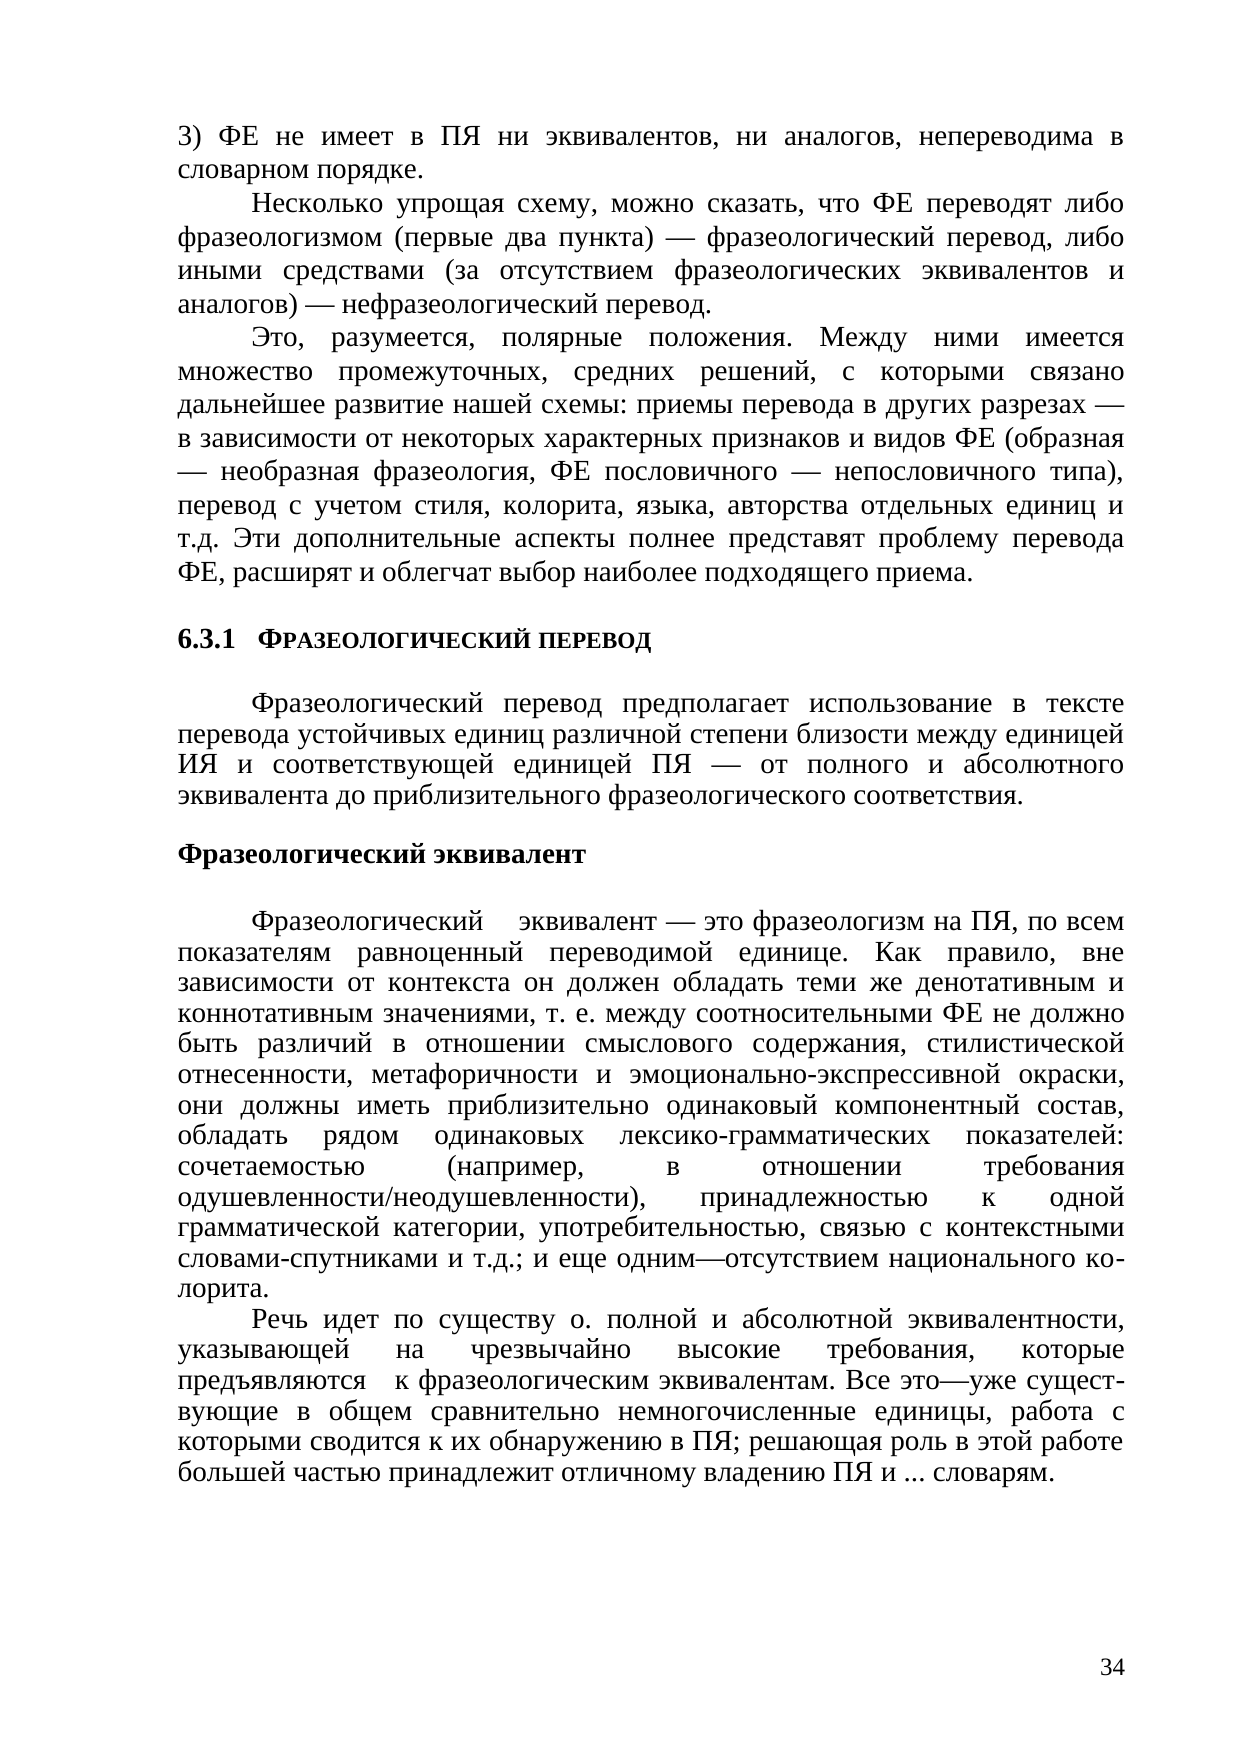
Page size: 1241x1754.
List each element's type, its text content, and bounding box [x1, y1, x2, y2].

subtitle 6.3.1 Фразеологический перевод [177, 621, 1125, 655]
text Это, разумеется, полярные положения. Между ними имеется множество промежуточных, средних решений, с которыми связано дальнейшее развитие нашей схемы: приемы перевода в других разрезах — в зависимости от некоторых характерных признаков и видов ФЕ (образная — необразная фразеология, ФЕ пословичного — непословичного типа), перевод с учетом стиля, колорита, языка, авторства отдельных единиц и т.д. Эти дополнительные аспекты полнее представят проблему перевода ФЕ, расширят и облегчат выбор наиболее подходящего приема. [177, 319, 1125, 588]
text Речь идет по существу о. полной и абсолютной эквивалентности, указывающей на чрезвычайно высокие требования, которые предъявляются к фразеологическим эквивалентам. Все это—уже существующие в общем сравнительно немногочисленные единицы, работа с которыми сводится к их обнаружению в ПЯ; решающая роль в этой работе большей частью принадлежит отличному владению ПЯ и ... словарям. [177, 1304, 1125, 1488]
text Фразеологический перевод предполагает использование в тексте перевода устойчивых единиц различной степени близости между единицей ИЯ и соответствующей единицей ПЯ — от полного и абсолютного эквивалента до приблизительного фразеологического соответствия. [177, 688, 1125, 811]
text Фразеологический эквивалент — это фразеологизм на ПЯ, по всем показателям равноценный переводимой единице. Как правило, вне зависимости от контекста он должен обладать теми же денотативным и коннотативным значениями, т. е. между соотносительными ФЕ не должно быть различий в отношении смыслового содержания, стилистической отнесенности, метафоричности и эмоционально-экспрессивной окраски, они должны иметь приблизительно одинаковый компонентный состав, обладать рядом одинаковых лексико-грамматических показателей: сочетаемостью (например, в отношении требования одушевленности/неодушевленности), принадлежностью к одной грамматической категории, употребительностью, связью с контекстными словами-спутниками и т.д.; и еще одним—отсутствием национального колорита. [177, 906, 1125, 1304]
text Несколько упрощая схему, можно сказать, что ФЕ переводят либо фразеологизмом (первые два пункта) — фразеологический перевод, либо иными средствами (за отсутствием фразеологических эквивалентов и аналогов) — нефразеологический перевод. [177, 185, 1125, 319]
subtitle Фразеологический эквивалент [177, 836, 1125, 869]
text 3) ФЕ не имеет в ПЯ ни эквивалентов, ни аналогов, непереводима в словарном порядке. [177, 118, 1125, 185]
